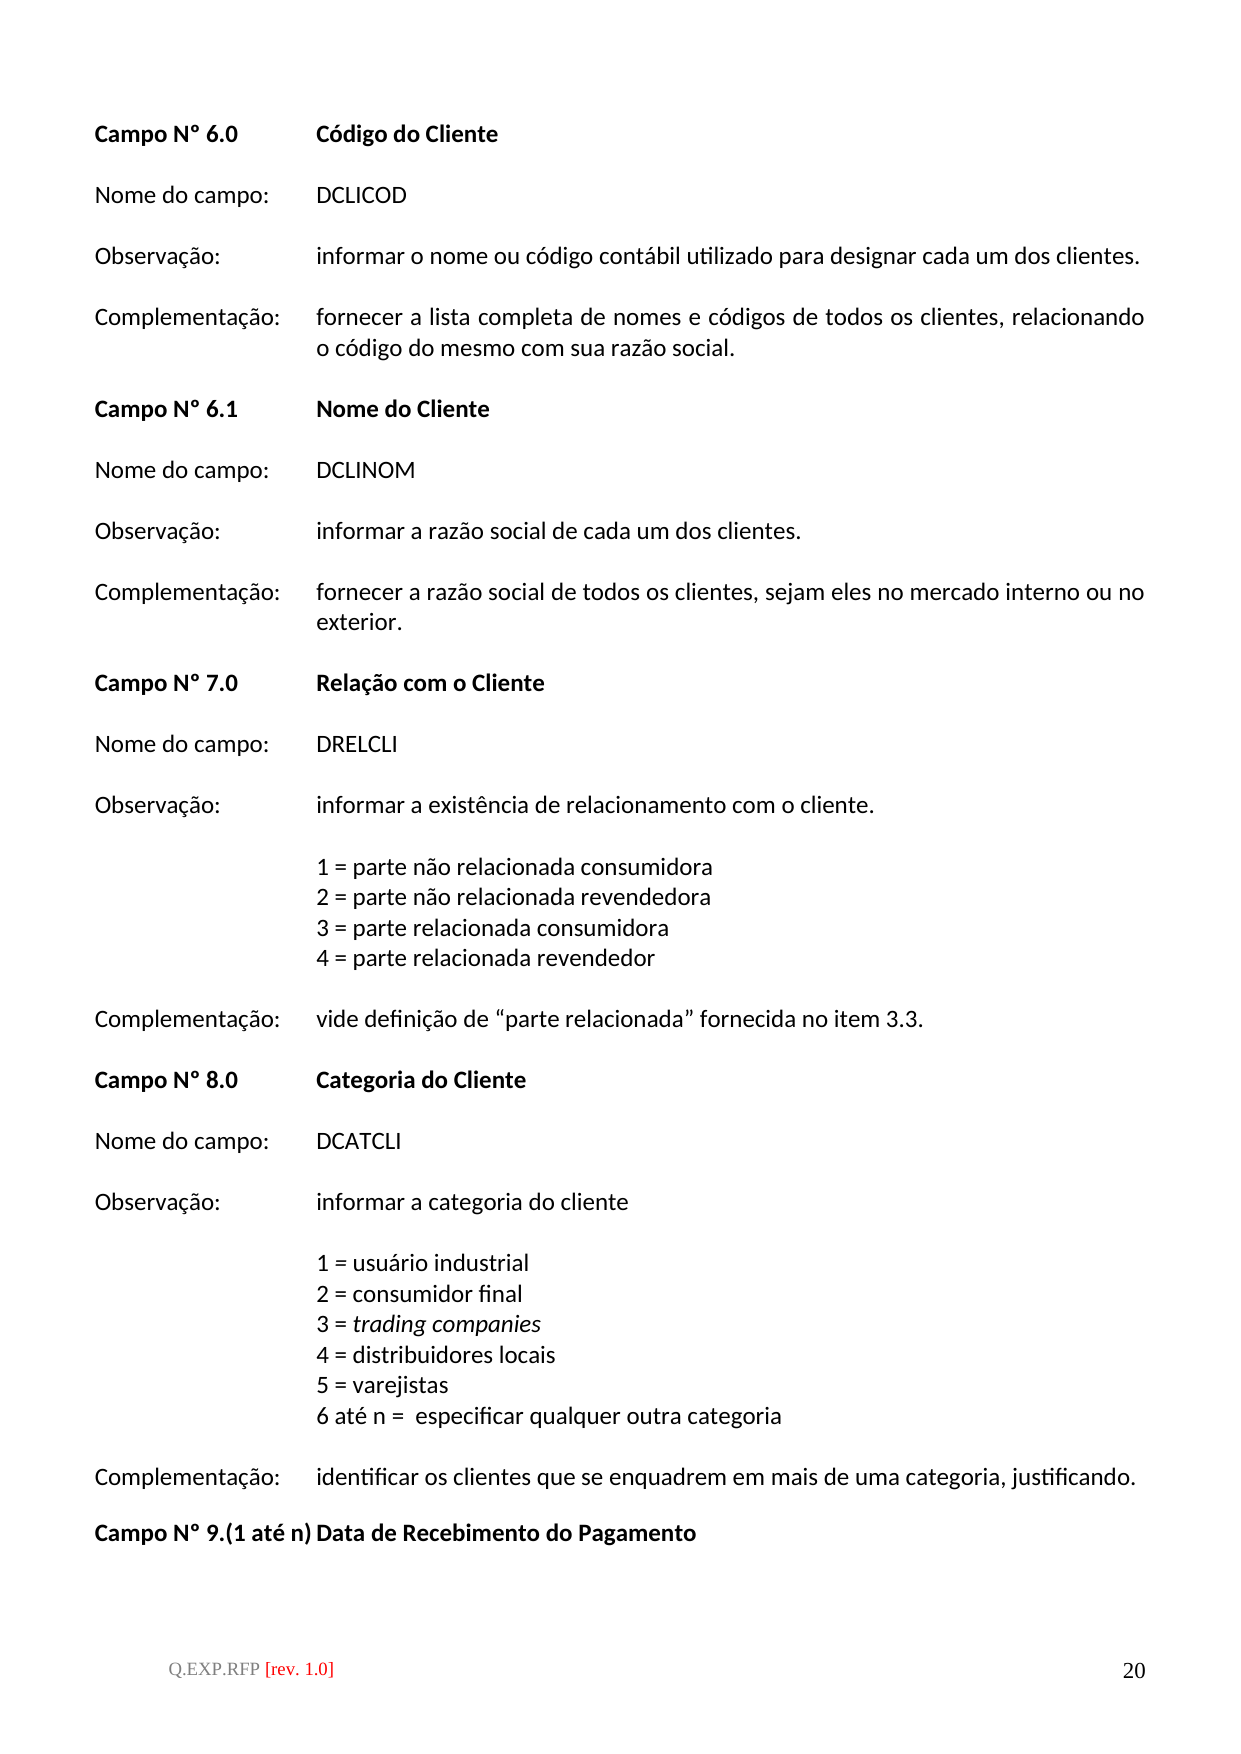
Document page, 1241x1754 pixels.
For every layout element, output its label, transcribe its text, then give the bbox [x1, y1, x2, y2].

text Complementação: identificar os clientes que se enquadrem em mais de uma categoria, justificando. [94, 1461, 1146, 1492]
text Observação: informar a categoria do cliente [94, 1186, 1146, 1217]
text 4 = distribuidores locais [94, 1339, 1146, 1369]
text Nome do campo: DCLICOD [94, 179, 1146, 210]
text Observação: informar o nome ou código contábil utilizado para designar cada um dos clientes. [94, 240, 1146, 271]
text Complementação: fornecer a lista completa de nomes e códigos de todos os clientes, relacionando o código do mesmo com sua razão social. [94, 301, 1146, 362]
text 2 = consumidor final [94, 1278, 1146, 1308]
text Complementação: vide definição de “parte relacionada” fornecida no item 3.3. [94, 1003, 1146, 1034]
text 3 = trading companies [94, 1308, 1146, 1339]
text 1 = usuário industrial [94, 1247, 1146, 1278]
text 1 = parte não relacionada consumidora [94, 851, 1146, 881]
text Nome do campo: DRELCLI [94, 728, 1146, 759]
text Campo Nº 8.0 Categoria do Cliente [94, 1064, 1146, 1095]
text Campo Nº 6.1 Nome do Cliente [94, 393, 1146, 423]
text Observação: informar a razão social de cada um dos clientes. [94, 515, 1146, 545]
text Campo Nº 7.0 Relação com o Cliente [94, 667, 1146, 698]
text 6 até n = especificar qualquer outra categoria [94, 1400, 1146, 1431]
text 5 = varejistas [316, 1369, 1146, 1400]
text Campo Nº 6.0 Código do Cliente [94, 118, 1146, 149]
text Complementação: fornecer a razão social de todos os clientes, sejam eles no mercado interno ou no exterior. [94, 576, 1146, 637]
text Nome do campo: DCLINOM [94, 454, 1146, 484]
text Campo Nº 9.(1 até n) Data de Recebimento do Pagamento [94, 1517, 1146, 1547]
text 2 = parte não relacionada revendedora [94, 881, 1146, 912]
text Observação: informar a existência de relacionamento com o cliente. [94, 789, 1146, 820]
text 4 = parte relacionada revendedor [94, 942, 1146, 973]
text Nome do campo: DCATCLI [94, 1125, 1146, 1156]
text 3 = parte relacionada consumidora [94, 912, 1146, 942]
